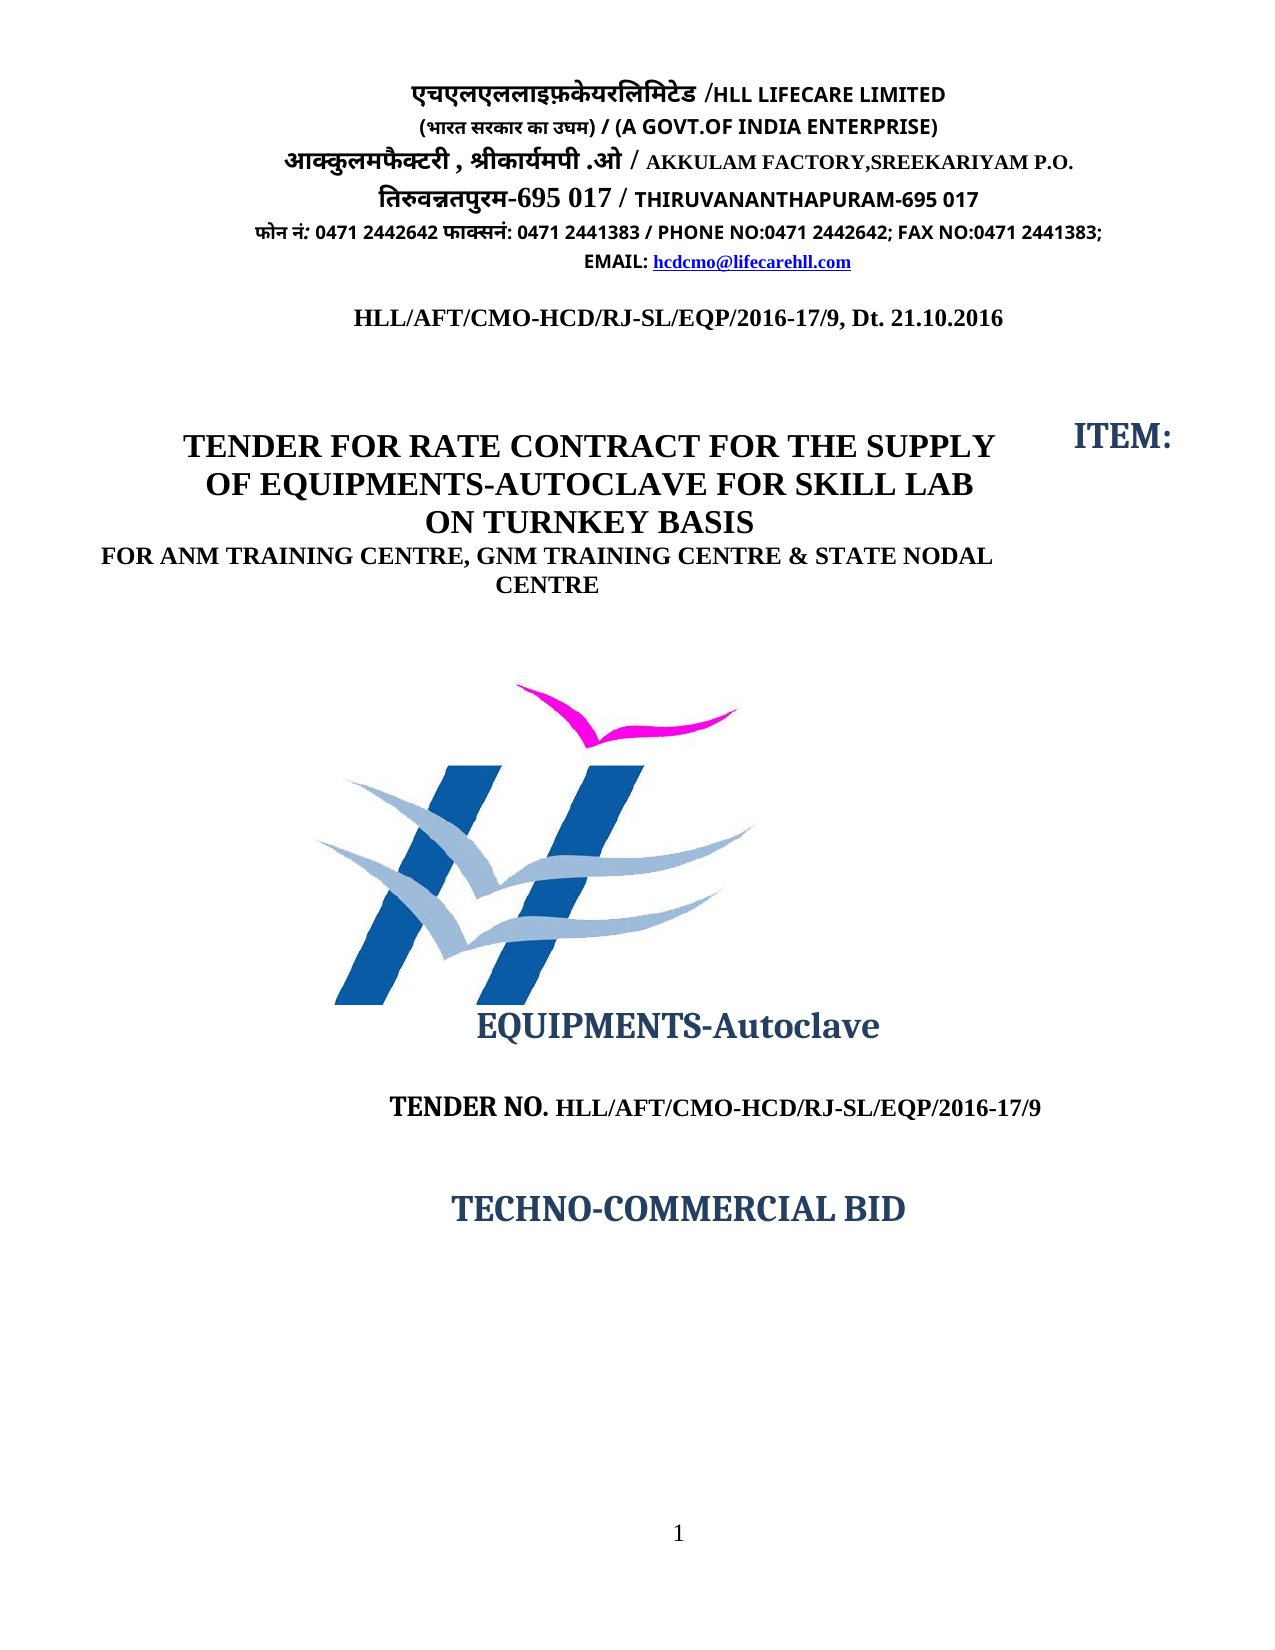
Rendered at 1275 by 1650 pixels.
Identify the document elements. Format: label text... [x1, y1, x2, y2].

picture [304, 656, 790, 1005]
subtitle TECHNO-COMMERCIAL BID [131, 1188, 1226, 1231]
subtitle TENDER FOR RATE CONTRACT FOR THE SUPPLY OF EQUIPMENTS-AUTOCLAVE FOR SKILL LAB ON TURNKEY BASIS [178, 426, 1001, 541]
subtitle ITEM: EQUIPMENTS-Autoclave [131, 415, 1226, 1047]
text TENDER NO. HLL/AFT/CMO-HCD/RJ-SL/EQP/2016-17/9 [205, 1091, 1226, 1124]
subtitle FOR ANM TRAINING CENTRE, GNM TRAINING CENTRE & STATE NODAL CENTRE [94, 541, 1001, 599]
